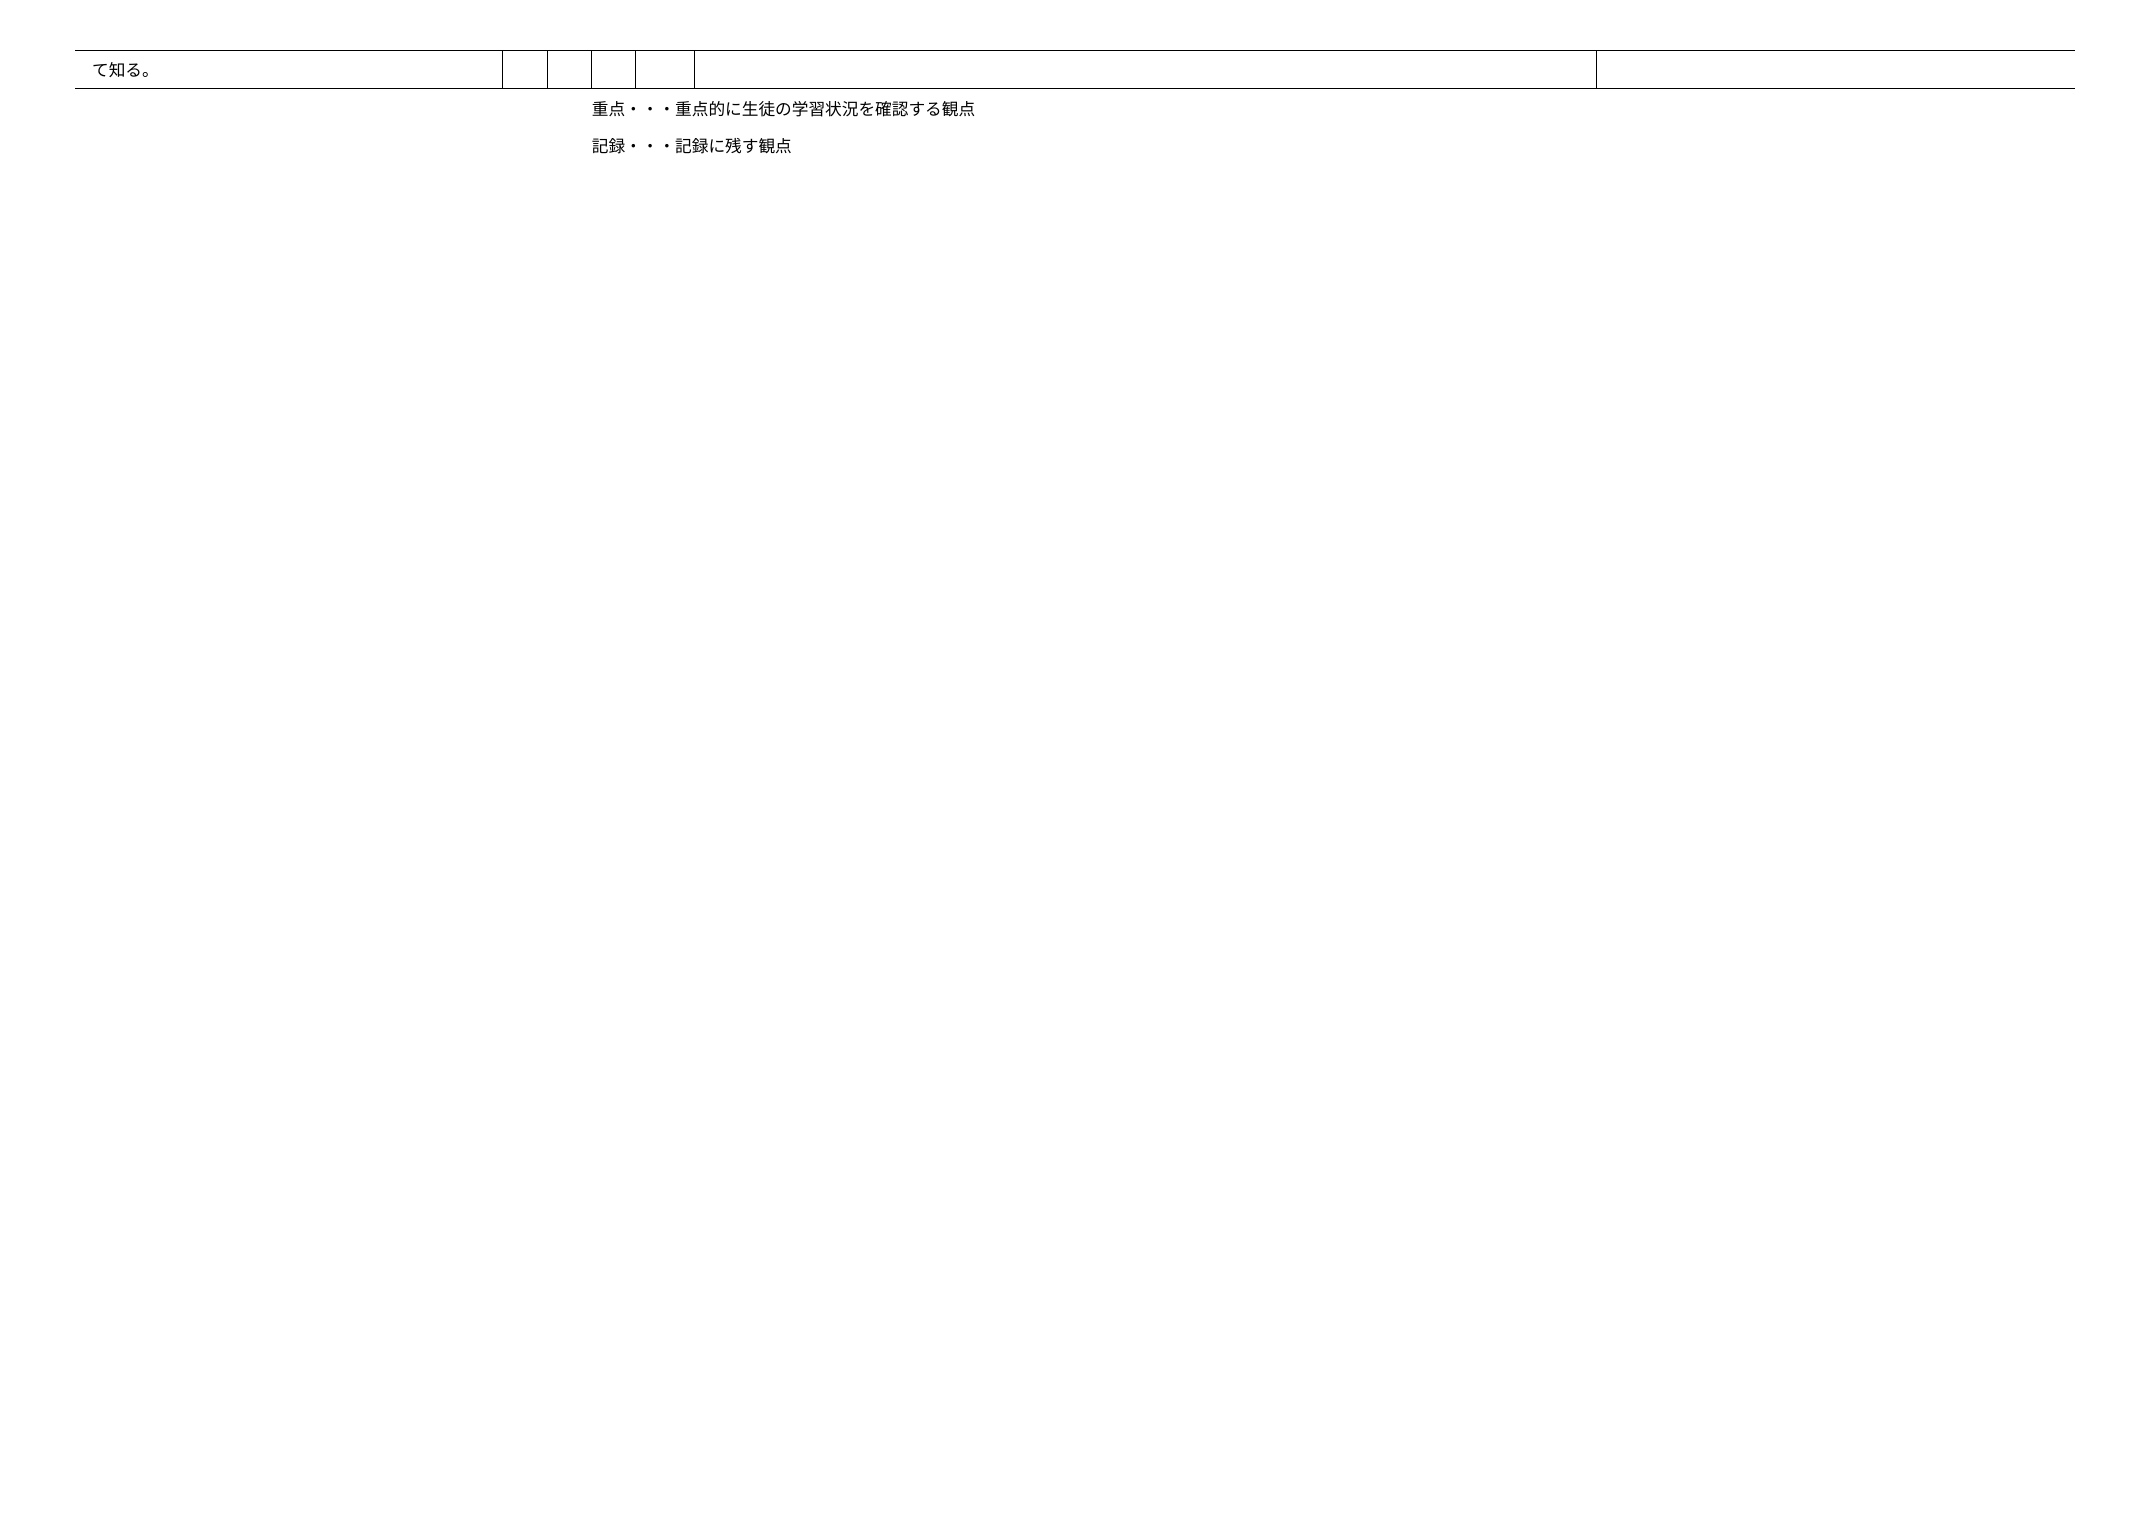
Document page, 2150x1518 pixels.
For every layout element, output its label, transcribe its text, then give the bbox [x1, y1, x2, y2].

table_cell 知 [592, 51, 635, 88]
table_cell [1597, 51, 2074, 88]
text 重点・・・重点的に生徒の学習状況を確認する観点 [75, 89, 2074, 127]
text 記録・・・記録に残す観点 [75, 127, 2074, 164]
table_cell 〇 [636, 51, 694, 88]
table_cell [695, 51, 1065, 88]
table_cell [1065, 51, 1094, 88]
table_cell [1094, 51, 1596, 88]
